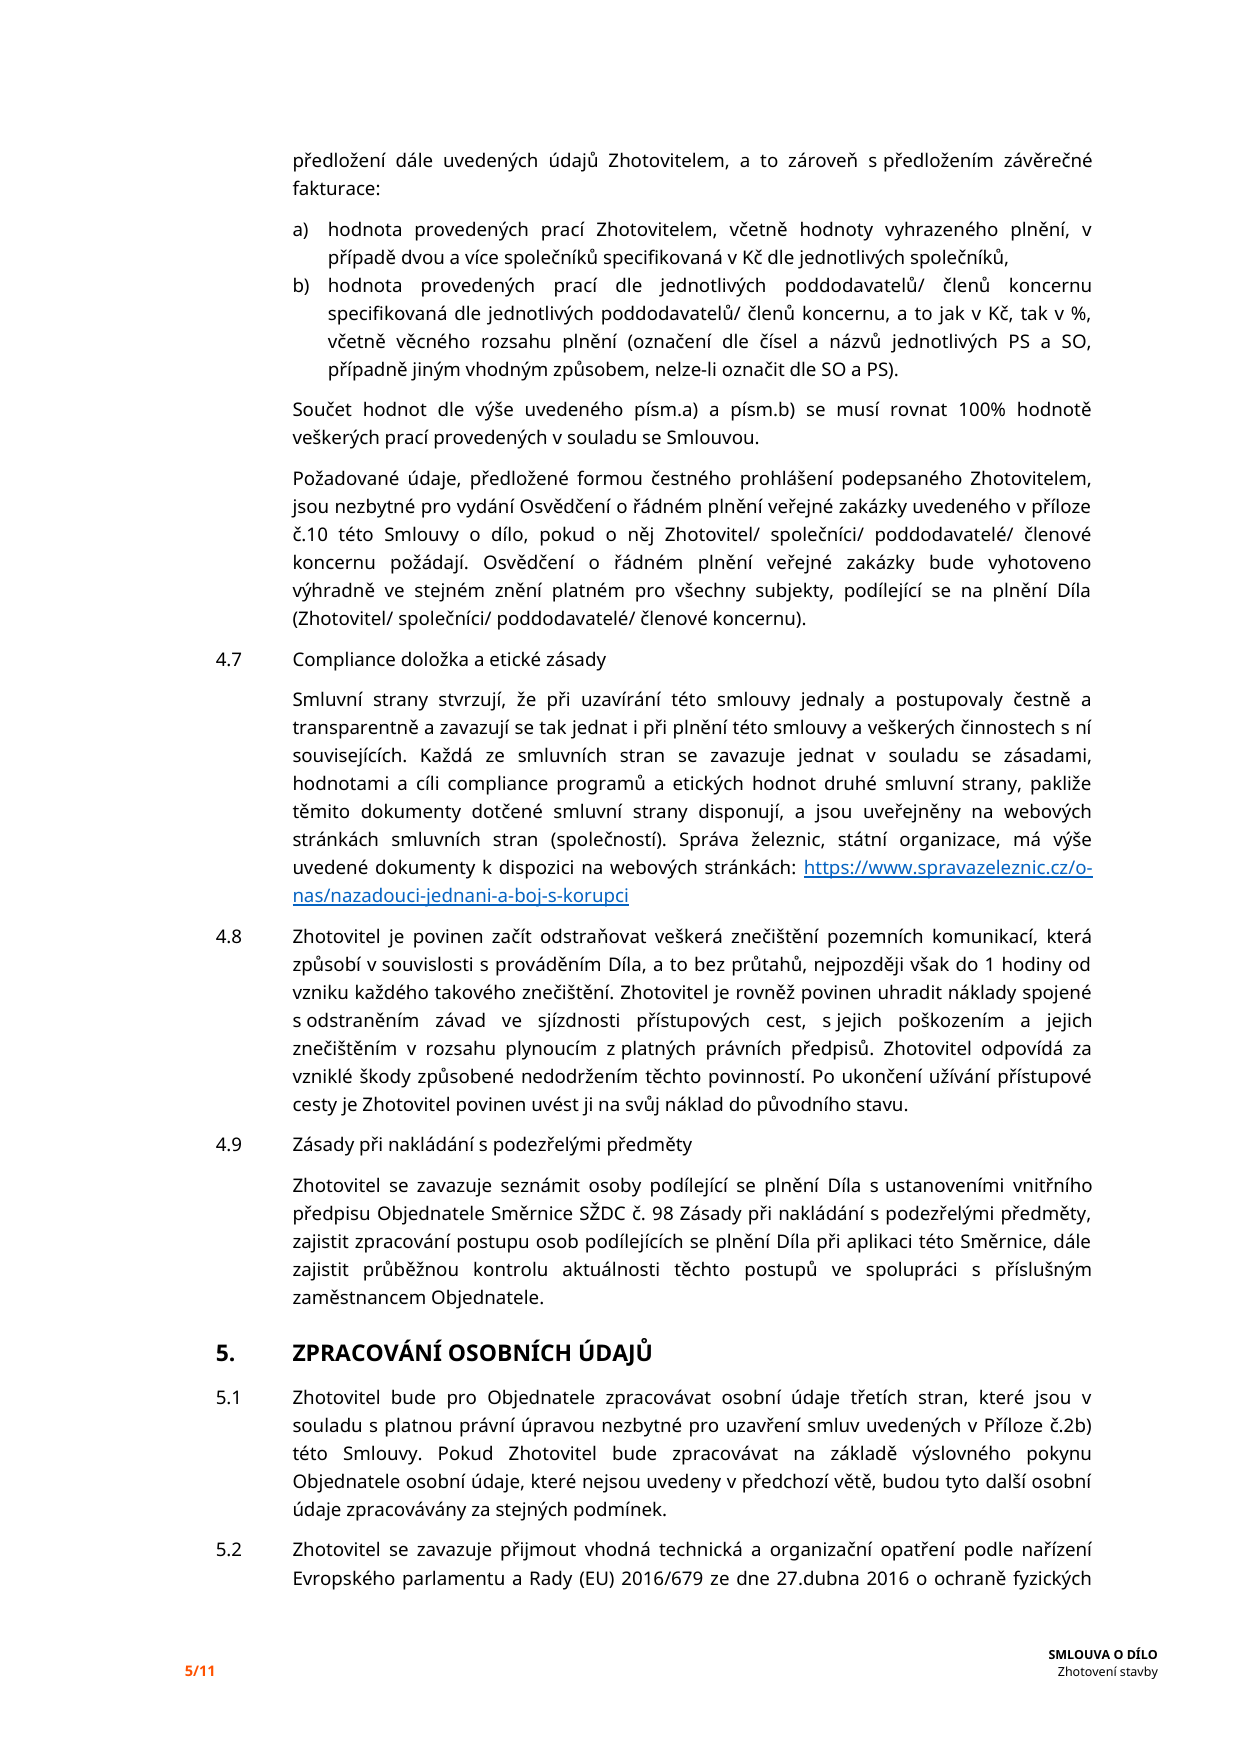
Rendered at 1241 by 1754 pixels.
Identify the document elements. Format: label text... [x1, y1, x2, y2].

text Smluvní strany stvrzují, že při uzavírání této smlouvy jednaly a postupovaly čestně a transparentně a zavazují se tak jednat i při plnění této smlouvy a veškerých činnostech s ní souvisejících. Každá ze smluvních stran se zavazuje jednat v souladu se zásadami, hodnotami a cíli compliance programů a etických hodnot druhé smluvní strany, pakliže těmito dokumenty dotčené smluvní strany disponují, a jsou uveřejněny na webových stránkách smluvních stran (společností). Správa železnic, státní organizace, má výše uvedené dokumenty k dispozici na webových stránkách: https://www.spravazeleznic.cz/o-nas/nazadouci-jednani-a-boj-s-korupci [292, 686, 1093, 908]
text Zhotovitel je povinen začít odstraňovat veškerá znečištění pozemních komunikací, která způsobí v souvislosti s prováděním Díla, a to bez průtahů, nejpozději však do 1 hodiny od vzniku každého takového znečištění. Zhotovitel je rovněž povinen uhradit náklady spojené s odstraněním závad ve sjízdnosti přístupových cest, s jejich poškozením a jejich znečištěním v rozsahu plynoucím z platných právních předpisů. Zhotovitel odpovídá za vzniklé škody způsobené nedodržením těchto povinností. Po ukončení užívání přístupové cesty je Zhotovitel povinen uvést ji na svůj náklad do původního stavu. [216, 923, 1093, 1117]
text hodnota provedených prací dle jednotlivých poddodavatelů/ členů koncernu specifikovaná dle jednotlivých poddodavatelů/ členů koncernu, a to jak v Kč, tak v %, včetně věcného rozsahu plnění (označení dle čísel a názvů jednotlivých PS a SO, případně jiným vhodným způsobem, nelze-li označit dle SO a PS). [292, 272, 1093, 382]
text Součet hodnot dle výše uvedeného písm.a) a písm.b) se musí rovnat 100% hodnotě veškerých prací provedených v souladu se Smlouvou. [292, 397, 1093, 450]
text Požadované údaje, předložené formou čestného prohlášení podepsaného Zhotovitelem, jsou nezbytné pro vydání Osvědčení o řádném plnění veřejné zakázky uvedeného v příloze č.10 této Smlouvy o dílo, pokud o něj Zhotovitel/ společníci/ poddodavatelé/ členové koncernu požádají. Osvědčení o řádném plnění veřejné zakázky bude vyhotoveno výhradně ve stejném znění platném pro všechny subjekty, podílející se na plnění Díla (Zhotovitel/ společníci/ poddodavatelé/ členové koncernu). [292, 465, 1093, 631]
text ZPRACOVÁNÍ OSOBNÍCH ÚDAJŮ [216, 1337, 1093, 1368]
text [216, 1537, 1093, 1590]
text Zásady při nakládání s podezřelými předměty [216, 1132, 1093, 1157]
text Zhotovitel bude pro Objednatele zpracovávat osobní údaje třetích stran, které jsou v souladu s platnou právní úpravou nezbytné pro uzavření smluv uvedených v Příloze č.2b) této Smlouvy. Pokud Zhotovitel bude zpracovávat na základě výslovného pokynu Objednatele osobní údaje, které nejsou uvedeny v předchozí větě, budou tyto další osobní údaje zpracovávány za stejných podmínek. [216, 1384, 1093, 1522]
list hodnota provedených prací Zhotovitelem, včetně hodnoty vyhrazeného plnění, v případě dvou a více společníků specifikovaná v Kč dle jednotlivých společníků, [292, 216, 1093, 269]
list Zhotovitel se zavazuje seznámit osoby podílející se plnění Díla s ustanoveními vnitřního předpisu Objednatele Směrnice SŽDC č. 98 Zásady při nakládání s podezřelými předměty, zajistit zpracování postupu osob podílejících se plnění Díla při aplikaci této Směrnice, dále zajistit průběžnou kontrolu aktuálnosti těchto postupů ve spolupráci s příslušným zaměstnancem Objednatele. [292, 1172, 1093, 1310]
text Compliance doložka a etické zásady [216, 646, 1093, 671]
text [216, 147, 1093, 201]
